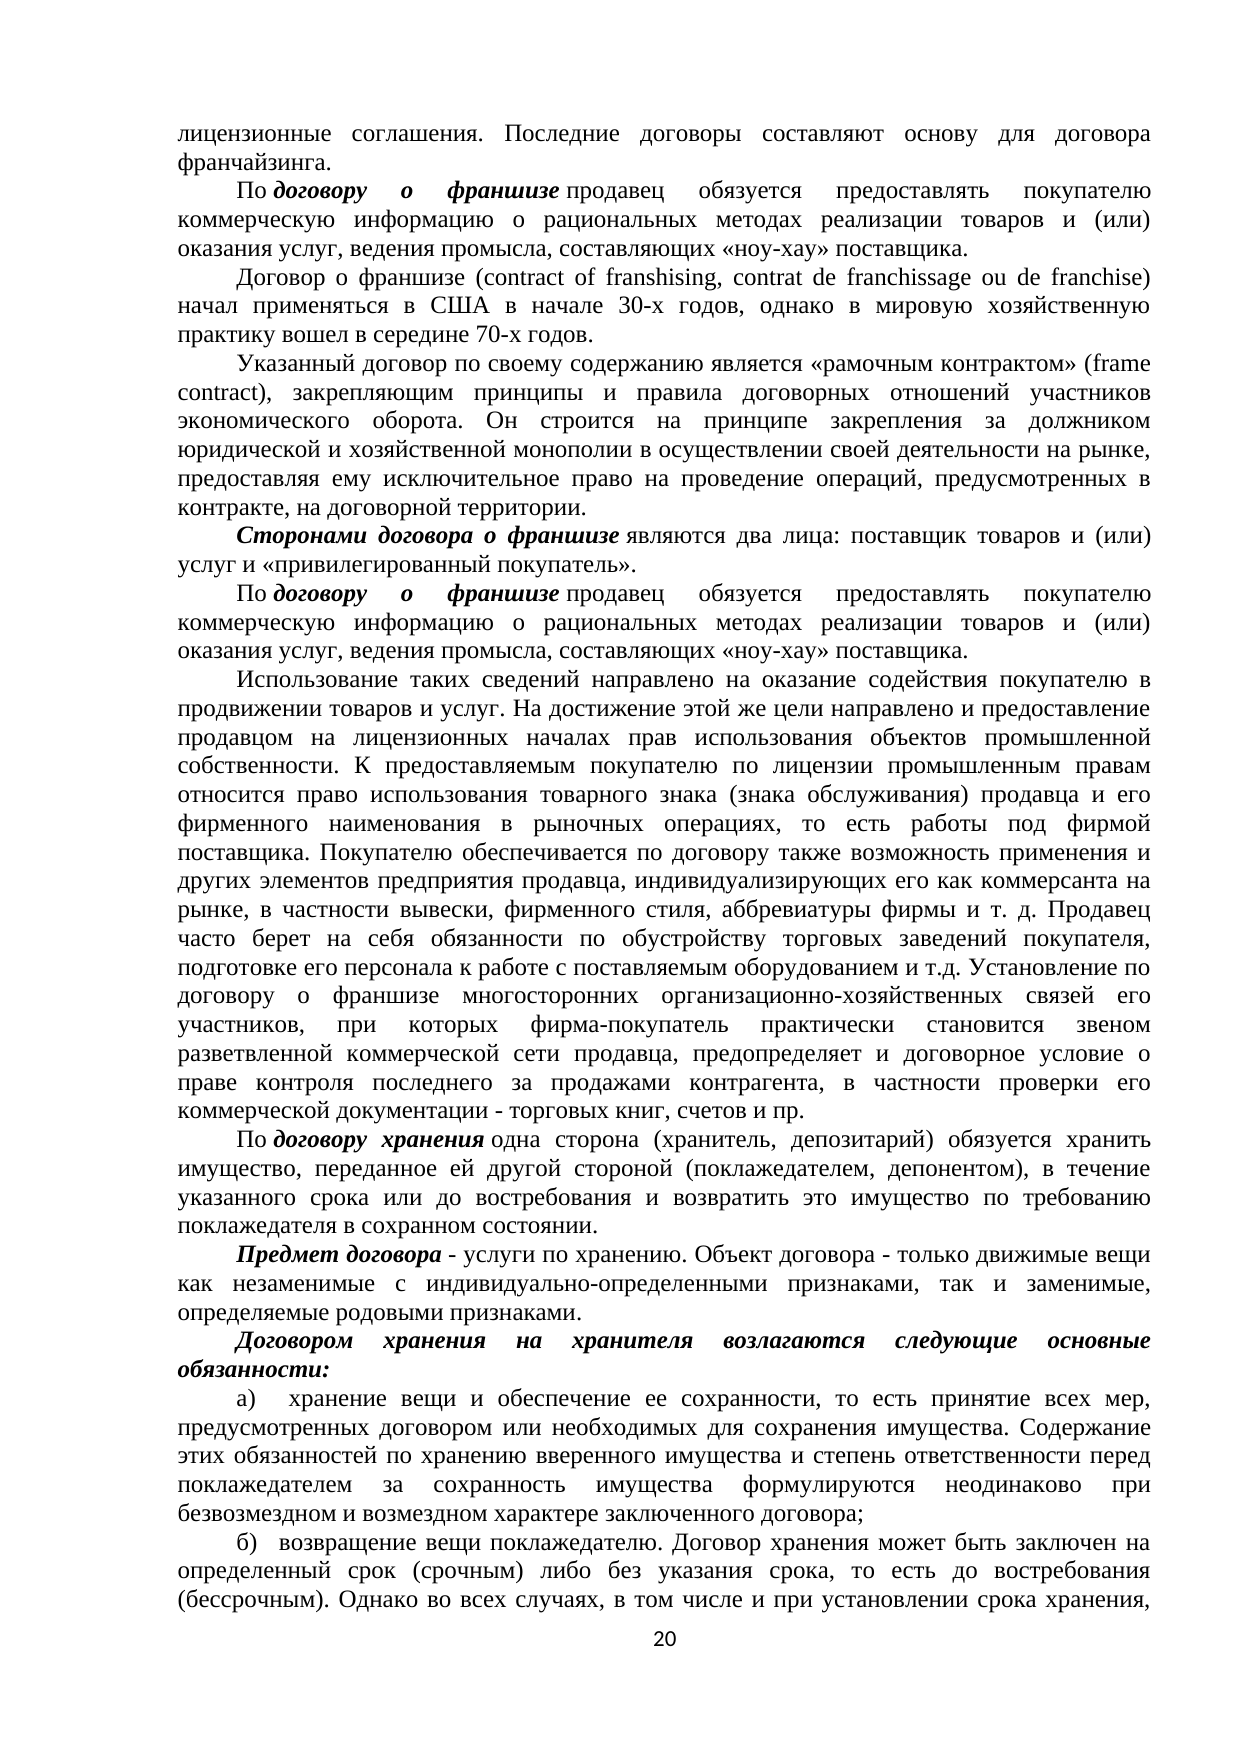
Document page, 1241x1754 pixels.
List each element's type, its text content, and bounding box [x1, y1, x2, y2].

text Использование таких сведений направлено на оказание содействия покупателю в продвижении товаров и услуг. На достижение этой же цели направлено и предоставление продавцом на лицензионных началах прав использования объектов промышленной собственности. К предоставляемым покупателю по лицензии промышленным правам относится право использования товарного знака (знака обслуживания) продавца и его фирменного наименования в рыночных операциях, то есть работы под фирмой поставщика. Покупателю обеспечивается по договору также возможность применения и других элементов предприятия продавца, индивидуализирующих его как коммерсанта на рынке, в частности вывески, фирменного стиля, аббревиатуры фирмы и т. д. Продавец часто берет на себя обязанности по обустройству торговых заведений покупателя, подготовке его персонала к работе с поставляемым оборудованием и т.д. Установление по договору о франшизе многосторонних организационно-хозяйственных связей его участников, при которых фирма-покупатель практически становится звеном разветвленной коммерческой сети продавца, предопределяет и договорное условие о праве контроля последнего за продажами контрагента, в частности проверки его коммерческой документации - торговых книг, счетов и пр. [177, 664, 1152, 1124]
text а) хранение вещи и обеспечение ее сохранности, то есть принятие всех мер, предусмотренных договором или необходимых для сохранения имущества. Содержание этих обязанностей по хранению вверенного имущества и степень ответственности перед поклажедателем за сохранность имущества формулируются неодинаково при безвозмездном и возмездном характере заключенного договора; [177, 1383, 1152, 1527]
text По договору о франшизе продавец обязуется предоставлять покупателю коммерческую информацию о рациональных методах реализации товаров и (или) оказания услуг, ведения промысла, составляющих «ноу-хау» поставщика. [177, 176, 1152, 262]
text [177, 118, 1152, 176]
text По договору хранения одна сторона (хранитель, депозитарий) обязуется хранить имущество, переданное ей другой стороной (поклажедателем, депонентом), в течение указанного срока или до востребования и возвратить это имущество по требованию поклажедателя в сохранном состоянии. [177, 1124, 1152, 1239]
text Договор о франшизе (contract of franshising, contrat de franchissage ou de franchise) начал применяться в США в начале 30-х годов, однако в мировую хозяйственную практику вошел в середине 70-х годов. [177, 262, 1152, 348]
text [177, 1527, 1152, 1613]
text По договору о франшизе продавец обязуется предоставлять покупателю коммерческую информацию о рациональных методах реализации товаров и (или) оказания услуг, ведения промысла, составляющих «ноу-хау» поставщика. [177, 578, 1152, 664]
text Указанный договор по своему содержанию является «рамочным контрактом» (frame contract), закрепляющим принципы и правила договорных отношений участников экономического оборота. Он строится на принципе закрепления за должником юридической и хозяйственной монополии в осуществлении своей деятельности на рынке, предоставляя ему исключительное право на проведение операций, предусмотренных в контракте, на договорной территории. [177, 348, 1152, 521]
text Сторонами договора о франшизе являются два лица: поставщик товаров и (или) услуг и «привилегированный покупатель». [177, 521, 1152, 578]
text Предмет договора - услуги по хранению. Объект договора - только движимые вещи как незаменимые с индивидуально-определенными признаками, так и заменимые, определяемые родовыми признаками. [177, 1239, 1152, 1326]
text Договором хранения на хранителя возлагаются следующие основные обязанности: [177, 1326, 1152, 1383]
